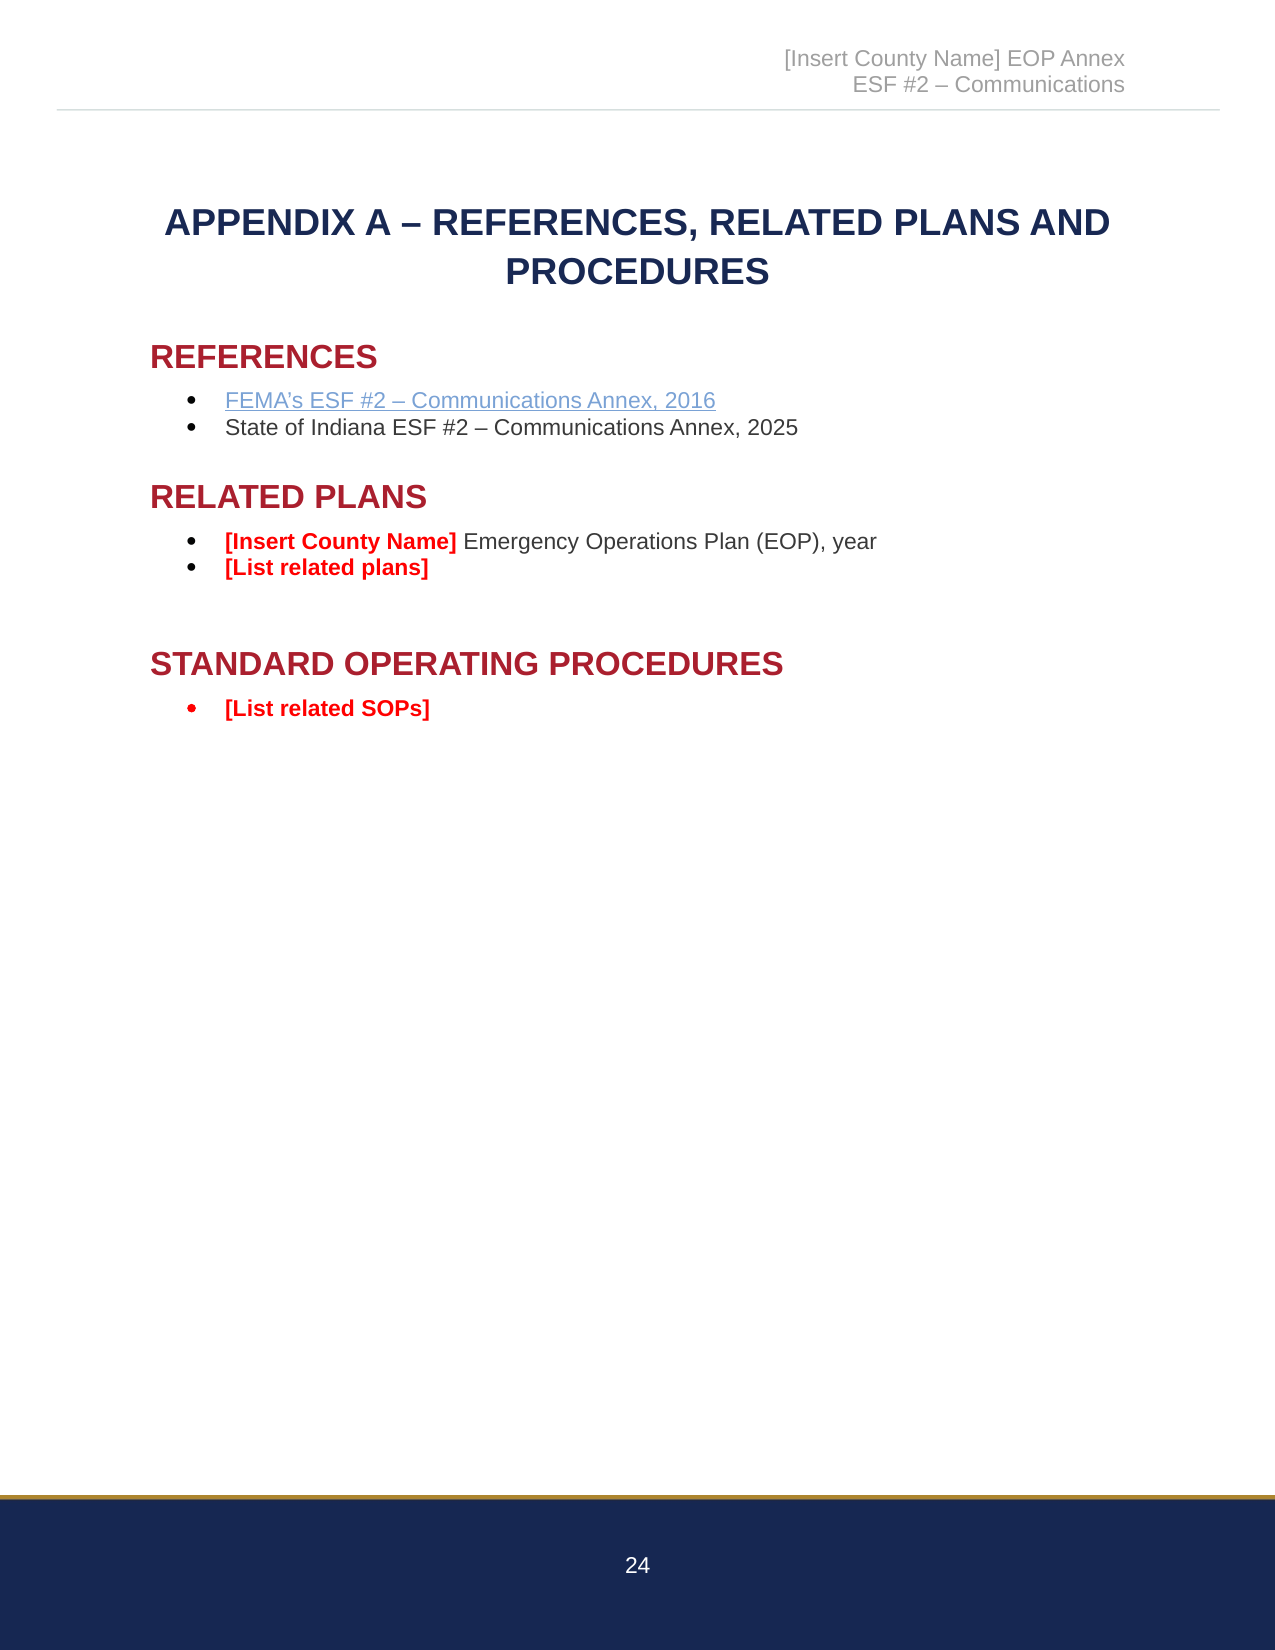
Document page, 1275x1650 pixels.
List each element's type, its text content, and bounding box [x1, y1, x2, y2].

list FEMA’s ESF #2 – Communications Annex, 2016 [187, 387, 1125, 413]
subtitle STANDARD OPERATING PROCEDURES [150, 644, 1125, 683]
list [Insert County Name] Emergency Operations Plan (EOP), year [187, 528, 1125, 554]
list [List related SOPs] [187, 695, 1125, 721]
subtitle references [150, 337, 1125, 375]
subtitle related plans [150, 477, 1125, 516]
list [List related plans] [187, 554, 1125, 580]
picture [0, 0, 1275, 149]
subtitle Appendix A – REFERENCES, RELATED PLANS AND PROCEDURES [150, 200, 1125, 293]
picture [0, 1495, 1275, 1650]
list State of Indiana ESF #2 – Communications Annex, 2025 [187, 413, 1125, 440]
